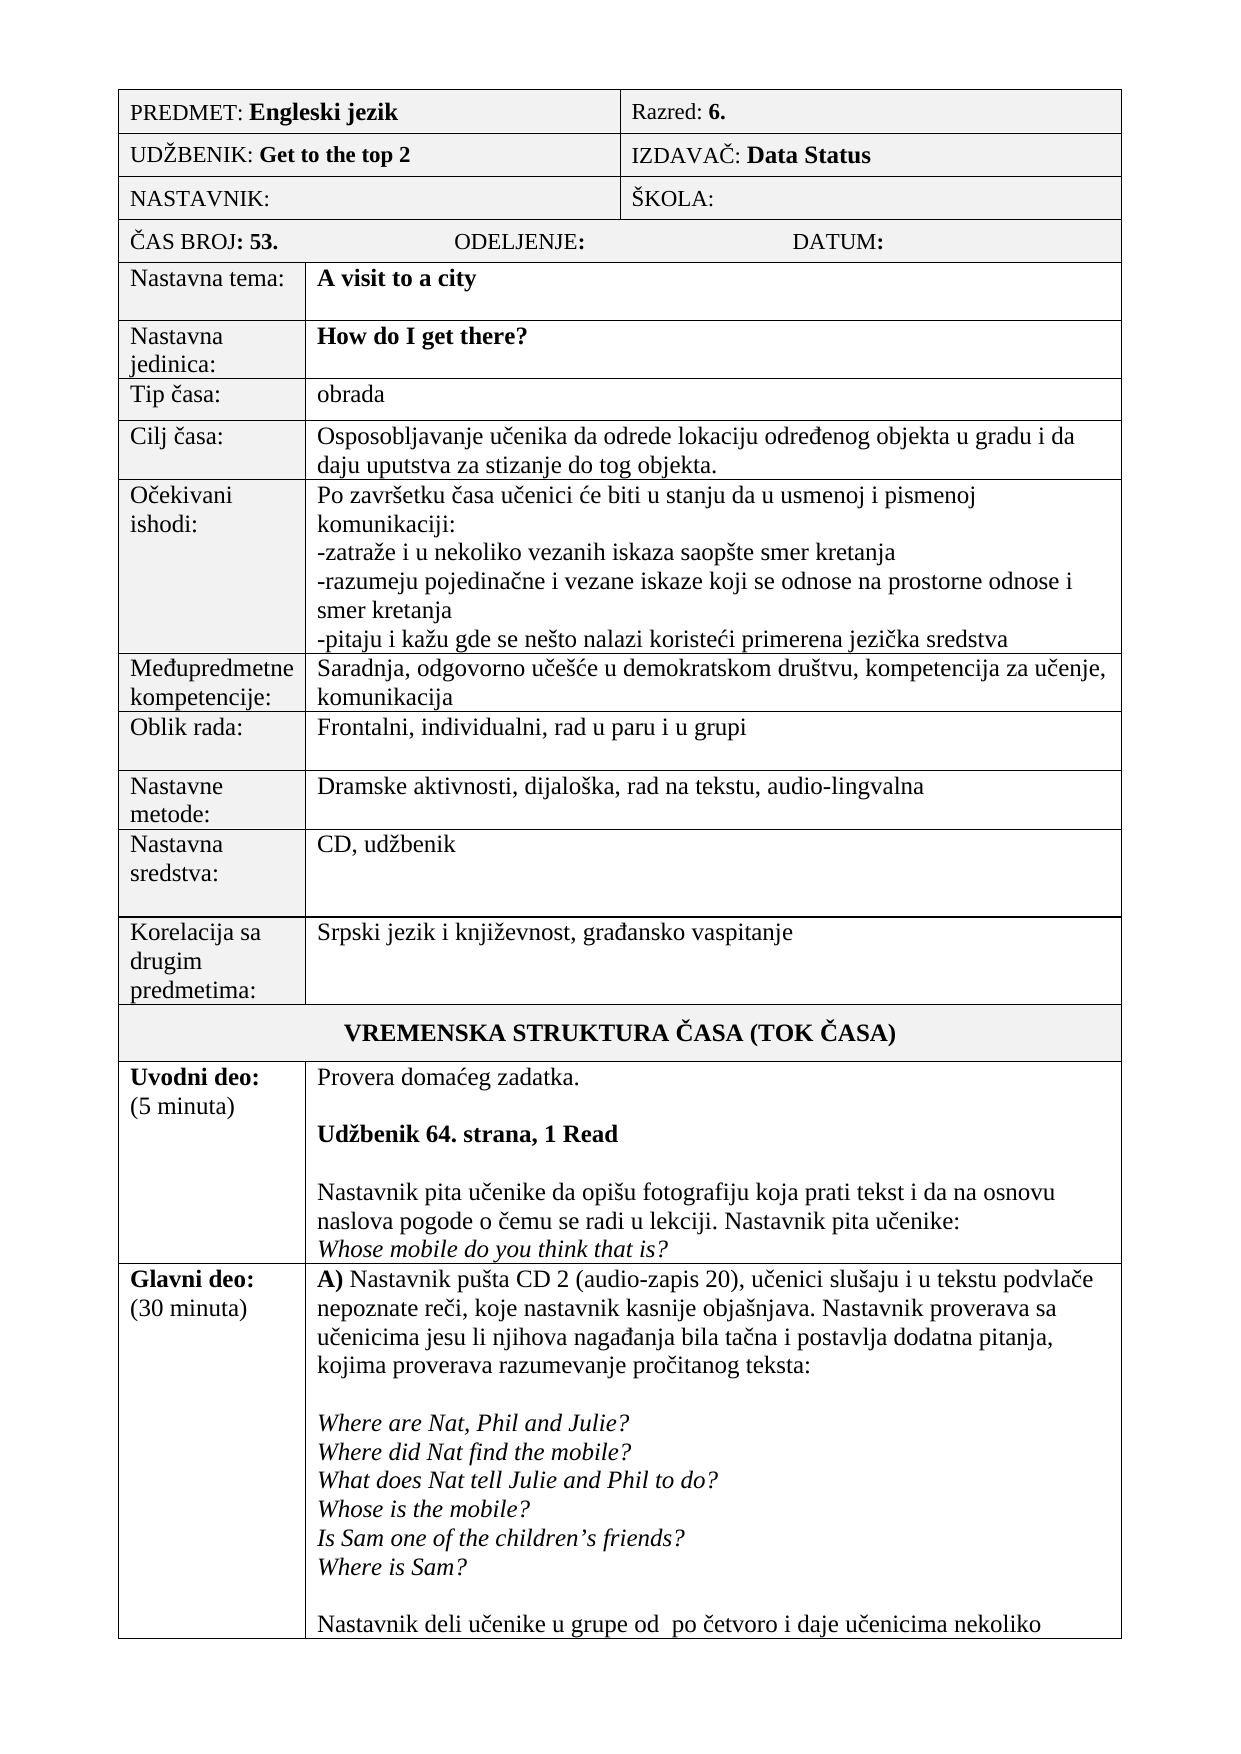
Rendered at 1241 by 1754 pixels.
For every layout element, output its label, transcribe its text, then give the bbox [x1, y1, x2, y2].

table_header Razred: 6. [621, 90, 1121, 132]
table_cell Dramske aktivnosti, dijaloška, rad na tekstu, audio-lingvalna [306, 771, 1121, 828]
table_cell Po završetku časa učenici će biti u stanju da u usmenoj i pismenoj komunikaciji: -zatraže i u nekoliko vezanih iskaza saopšte smer kretanja -razumeju pojedinačne i vezane iskaze koji se odnose na prostorne odnose i smer kretanja -pitaju i kažu gde se nešto nalazi koristeći primerena jezička sredstva [306, 480, 1121, 652]
table_cell Nastavna jedinica: [119, 321, 305, 378]
table_cell Korelacija sa drugim predmetima: [119, 918, 305, 1004]
table_cell ČAS BROJ: 53. [119, 220, 443, 262]
table_cell IZDAVAČ: Data Status [621, 134, 1121, 176]
table_cell ŠKOLA: [621, 177, 1121, 219]
table_cell Srpski jezik i književnost, građansko vaspitanje [306, 918, 1121, 1004]
table_cell Frontalni, individualni, rad u paru i u grupi [306, 712, 1121, 770]
table_cell Uvodni deo: (5 minuta) [119, 1062, 305, 1263]
table_cell obrada [306, 379, 1121, 420]
table_cell Nastavna tema: [119, 263, 305, 320]
table_cell Nastavne metode: [119, 771, 305, 828]
table_cell Osposobljavanje učenika da odrede lokaciju određenog objekta u gradu i da daju uputstva za stizanje do tog objekta. [306, 421, 1121, 479]
table_cell DATUM: [781, 220, 1121, 262]
table_cell UDŽBENIK: Get to the top 2 [119, 134, 620, 176]
table_header PREDMET: Engleski jezik [119, 90, 620, 132]
table_cell Oblik rada: [119, 712, 305, 770]
table_cell Tip časa: [119, 379, 305, 420]
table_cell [306, 1264, 1121, 1638]
table_cell How do I get there? [306, 321, 1121, 378]
table_cell Nastavna sredstva: [119, 830, 305, 916]
table_cell A visit to a city [306, 263, 1121, 320]
table_cell Saradnja, odgovorno učešće u demokratskom društvu, kompetencija za učenje, komunikacija [306, 654, 1121, 711]
table_cell Cilj časa: [119, 421, 305, 479]
table_cell Očekivani ishodi: [119, 480, 305, 652]
table_cell VREMENSKA STRUKTURA ČASA (TOK ČASA) [119, 1005, 1121, 1061]
table_cell Međupredmetnekompetencije: [119, 654, 305, 711]
table_cell ODELJENJE: [443, 220, 781, 262]
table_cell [119, 1264, 305, 1638]
table_cell NASTAVNIK: [119, 177, 620, 219]
table_cell CD, udžbenik [306, 830, 1121, 916]
table_cell Provera domaćeg zadatka. Udžbenik 64. strana, 1 Read Nastavnik pita učenike da opišu fotografiju koja prati tekst i da na osnovu naslova pogode o čemu se radi u lekciji. Nastavnik pita učenike: Whose mobile do you think that is? [306, 1062, 1121, 1263]
